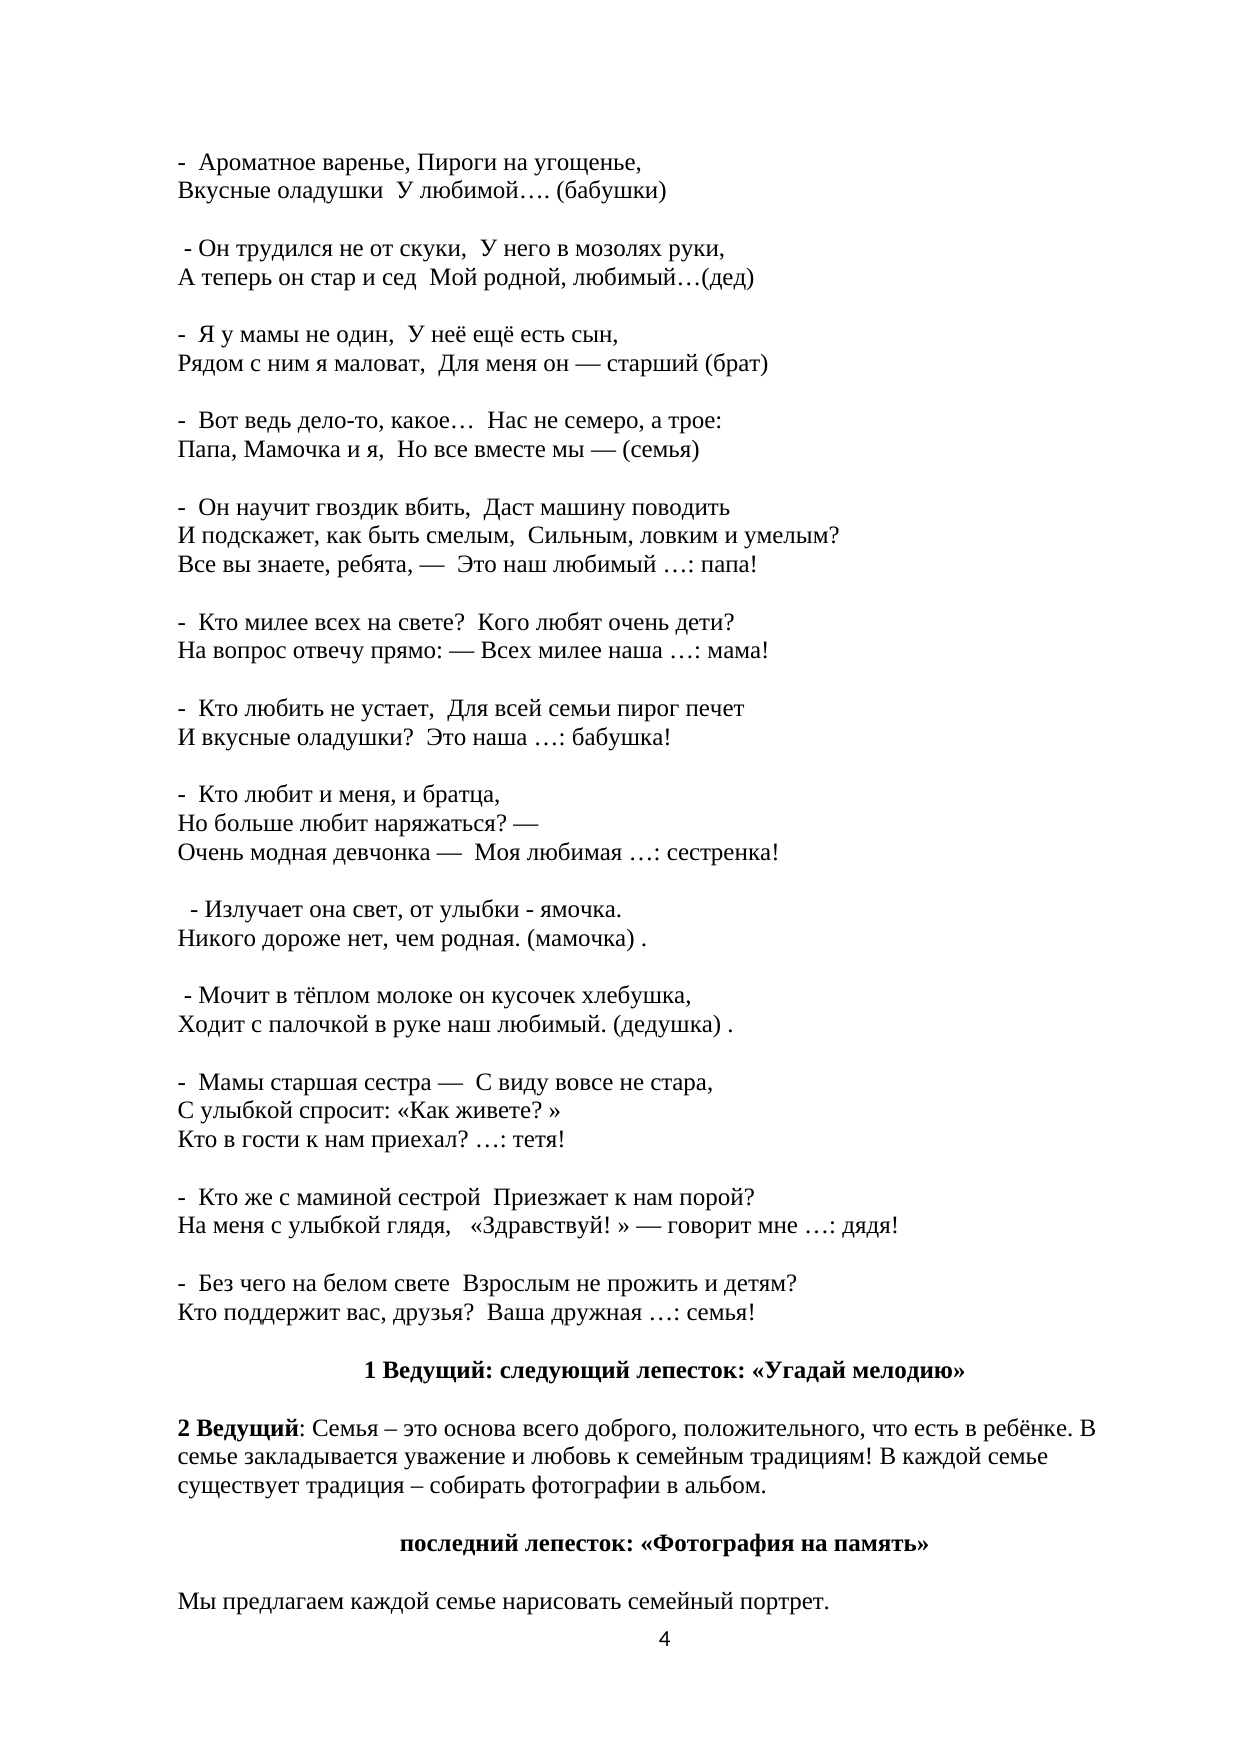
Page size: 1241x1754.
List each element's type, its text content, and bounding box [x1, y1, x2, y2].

text - Кто же с маминой сестрой Приезжает к нам порой? [177, 1182, 1152, 1211]
text - Кто любить не устает, Для всей семьи пирог печет [177, 693, 1152, 722]
text Мы предлагаем каждой семье нарисовать семейный портрет. [177, 1586, 1152, 1615]
text - Он научит гвоздик вбить, Даст машину поводить [177, 492, 1152, 521]
text - Кто любит и меня, и братца, [177, 779, 1152, 808]
text - Излучает она свет, от улыбки - ямочка. [177, 894, 1152, 923]
text Рядом с ним я маловат, Для меня он — старший (брат) [177, 348, 1152, 377]
text - Кто милее всех на свете? Кого любят очень дети? [177, 607, 1152, 636]
text Но больше любит наряжаться? — [177, 808, 1152, 837]
text Ходит с палочкой в руке наш любимый. (дедушка) . [177, 1009, 1152, 1038]
text Вкусные оладушки У любимой…. (бабушки) [177, 176, 1152, 204]
text - Мамы старшая сестра — С виду вовсе не стара, [177, 1067, 1152, 1096]
text Кто поддержит вас, друзья? Ваша дружная …: семья! [177, 1297, 1152, 1326]
text И вкусные оладушки? Это наша …: бабушка! [177, 722, 1152, 751]
text - Ароматное варенье, Пироги на угощенье, [177, 147, 1152, 176]
text 1 Ведущий: следующий лепесток: «Угадай мелодию» [177, 1355, 1152, 1383]
text С улыбкой спросит: «Как живете? » [177, 1096, 1152, 1124]
text - Мочит в тёплом молоке он кусочек хлебушка, [177, 981, 1152, 1009]
text Никого дороже нет, чем родная. (мамочка) . [177, 923, 1152, 952]
text - Он трудился не от скуки, У него в мозолях руки, [177, 233, 1152, 262]
text Папа, Мамочка и я, Но все вместе мы — (семья) [177, 434, 1152, 463]
text 2 Ведущий: Семья – это основа всего доброго, положительного, что есть в ребёнке. В семье закладывается уважение и любовь к семейным традициям! В каждой семье существует традиция – собирать фотографии в альбом. [177, 1413, 1152, 1499]
text Все вы знаете, ребята, — Это наш любимый …: папа! [177, 549, 1152, 578]
text На вопрос отвечу прямо: — Всех милее наша …: мама! [177, 636, 1152, 664]
text И подскажет, как быть смелым, Сильным, ловким и умелым? [177, 521, 1152, 549]
text - Я у мамы не один, У неё ещё есть сын, [177, 319, 1152, 348]
text На меня с улыбкой глядя, «Здравствуй! » — говорит мне …: дядя! [177, 1211, 1152, 1239]
text Очень модная девчонка — Моя любимая …: сестренка! [177, 837, 1152, 866]
text - Вот ведь дело-то, какое… Нас не семеро, а трое: [177, 406, 1152, 434]
text - Без чего на белом свете Взрослым не прожить и детям? [177, 1268, 1152, 1297]
text Кто в гости к нам приехал? …: тетя! [177, 1124, 1152, 1153]
text последний лепесток: «Фотография на память» [177, 1528, 1152, 1557]
text А теперь он стар и сед Мой родной, любимый…(дед) [177, 262, 1152, 291]
